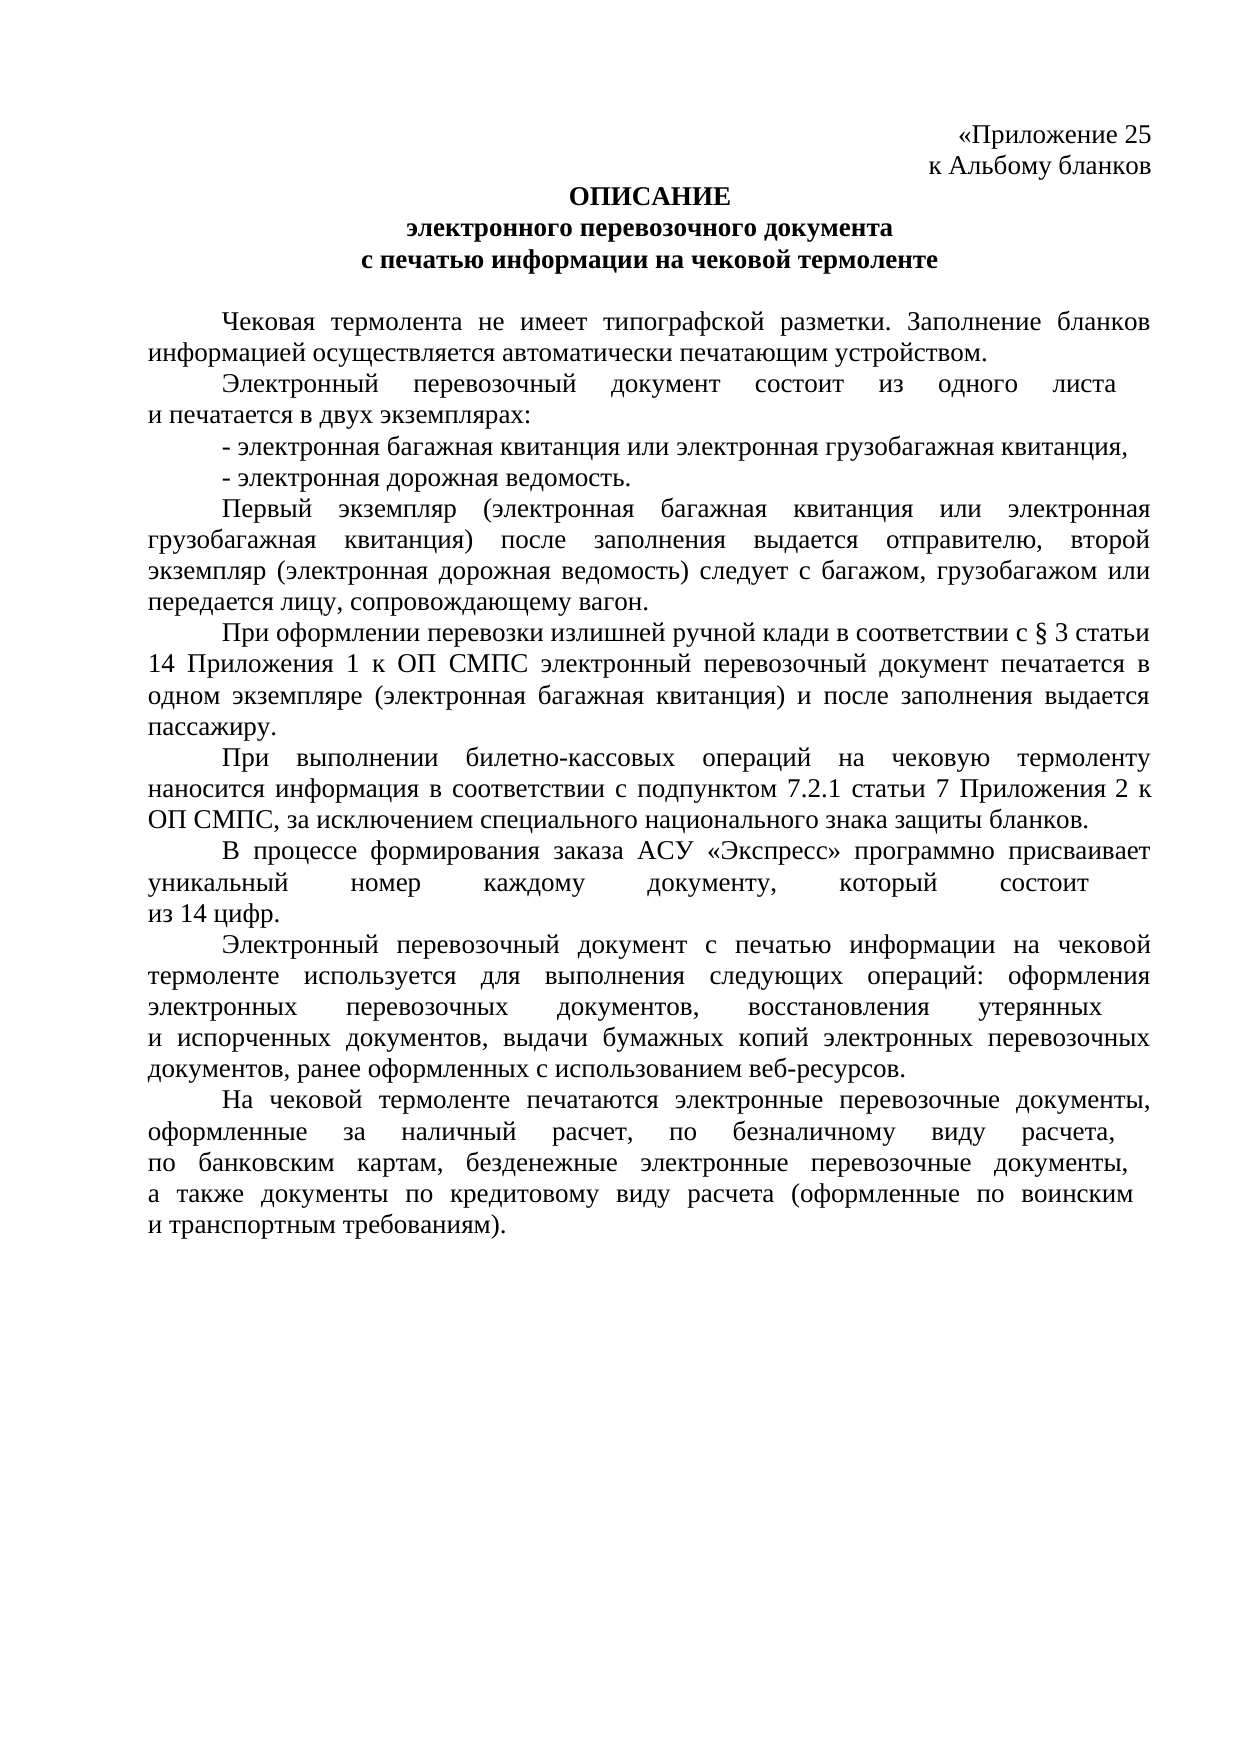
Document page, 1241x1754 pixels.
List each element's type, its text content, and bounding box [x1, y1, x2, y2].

text с печатью информации на чековой термоленте [148, 243, 1152, 274]
text - электронная багажная квитанция или электронная грузобагажная квитанция, [148, 429, 1152, 461]
text На чековой термоленте печатаются электронные перевозочные документы, оформленные за наличный расчет, по безналичному виду расчета, по банковским картам, безденежные электронные перевозочные документы, а также документы по кредитовому виду расчета (оформленные по воинским и транспортным требованиям). [148, 1084, 1152, 1239]
text Первый экземпляр (электронная багажная квитанция или электронная грузобагажная квитанция) после заполнения выдается отправителю, второй экземпляр (электронная дорожная ведомость) следует с багажом, грузобагажом или передается лицу, сопровождающему вагон. [148, 492, 1152, 616]
text к Альбому бланков [148, 149, 1152, 180]
text «Приложение 25 [148, 118, 1152, 149]
text Чековая термолента не имеет типографской разметки. Заполнение бланков информацией осуществляется автоматически печатающим устройством. [148, 305, 1152, 367]
text Электронный перевозочный документ с печатью информации на чековой термоленте используется для выполнения следующих операций: оформления электронных перевозочных документов, восстановления утерянных и испорченных документов, выдачи бумажных копий электронных перевозочных документов, ранее оформленных с использованием веб-ресурсов. [148, 928, 1152, 1084]
text электронного перевозочного документа [148, 212, 1152, 243]
text При выполнении билетно-кассовых операций на чековую термоленту наносится информация в соответствии с подпунктом 7.2.1 статьи 7 Приложения 2 к ОП СМПС, за исключением специального национального знака защиты бланков. [148, 741, 1152, 834]
text - электронная дорожная ведомость. [148, 461, 1152, 492]
text При оформлении перевозки излишней ручной клади в соответствии с § 3 статьи 14 Приложения 1 к ОП СМПС электронный перевозочный документ печатается в одном экземпляре (электронная багажная квитанция) и после заполнения выдается пассажиру. [148, 616, 1152, 741]
text Электронный перевозочный документ состоит из одного листа и печатается в двух экземплярах: [148, 367, 1152, 429]
text ОПИСАНИЕ [148, 180, 1152, 212]
text В процессе формирования заказа АСУ «Экспресс» программно присваивает уникальный номер каждому документу, который состоит из 14 цифр. [148, 834, 1152, 928]
